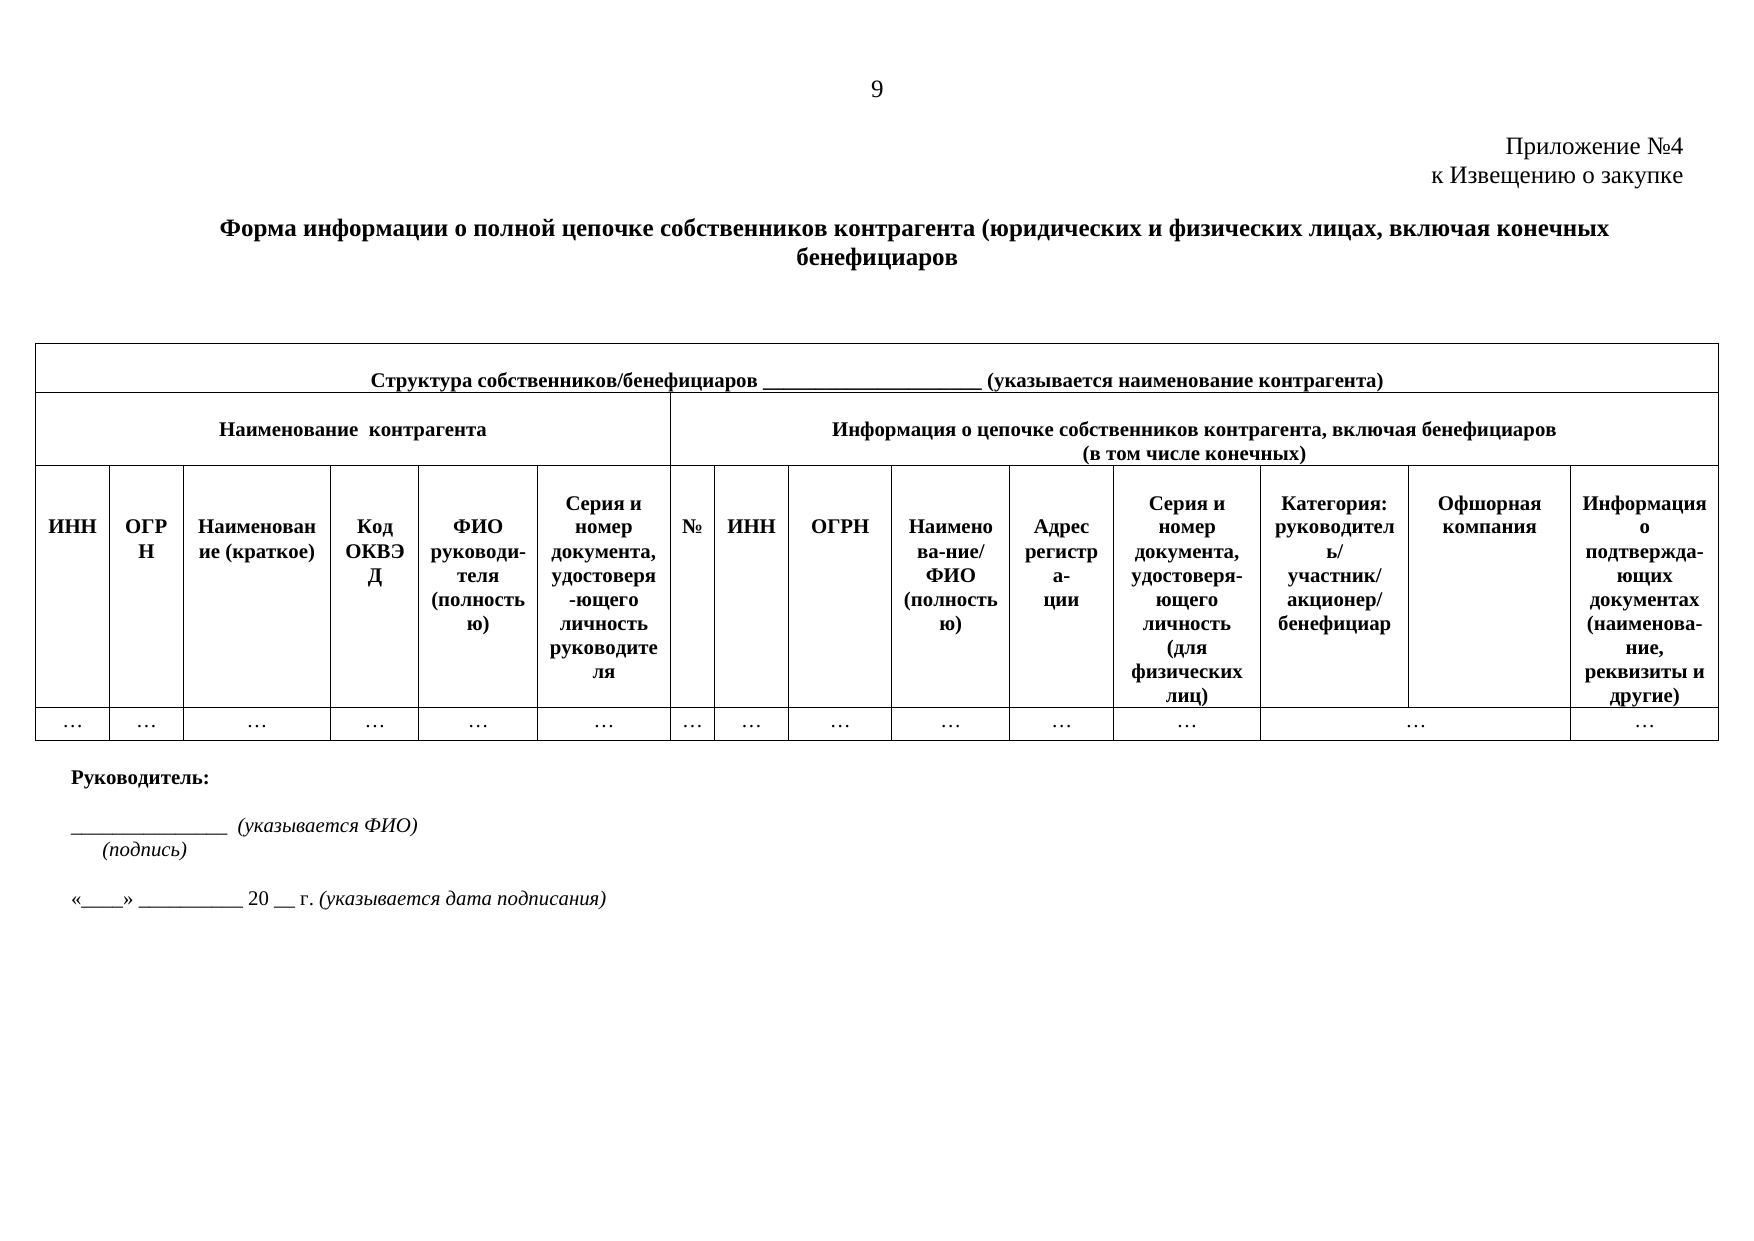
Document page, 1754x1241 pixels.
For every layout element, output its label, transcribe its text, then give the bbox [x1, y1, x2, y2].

table_cell Адрес регистра- ции [1010, 466, 1113, 707]
table_cell Офшорная компания [1409, 466, 1570, 707]
table_cell Код ОКВЭД [331, 466, 418, 707]
table_cell … [36, 708, 109, 740]
table_cell … [1114, 708, 1260, 740]
table_cell … [671, 708, 714, 740]
text (подпись) [71, 837, 1683, 861]
table_cell Информация о цепочке собственников контрагента, включая бенефициаров (в том числе конечных) [671, 393, 1718, 465]
table_cell № [671, 466, 714, 707]
table_cell Наименова-ние/ФИО (полностью) [892, 466, 1009, 707]
table_cell Наименование контрагента [36, 393, 670, 465]
text «____» __________ 20 __ г. (указывается дата подписания) [71, 886, 1683, 909]
table_cell ФИО руководи-теля (полностью) [419, 466, 537, 707]
table_cell … [1261, 708, 1570, 740]
table_cell … [892, 708, 1009, 740]
table_cell Серия и номер документа, удостоверя-ющего личность руководителя [538, 466, 670, 707]
table_cell ИНН [36, 466, 109, 707]
table_cell Наименование (краткое) [184, 466, 330, 707]
table_cell ОГРН [110, 466, 183, 707]
text Приложение №4 [71, 131, 1683, 160]
table_cell … [715, 708, 788, 740]
table_cell Категория: руководитель/ участник/ акционер/ бенефициар [1261, 466, 1408, 707]
table_cell … [331, 708, 418, 740]
table_cell … [1010, 708, 1113, 740]
text Руководитель: [71, 765, 1683, 789]
table_cell … [184, 708, 330, 740]
table_cell ИНН [715, 466, 788, 707]
table_cell ОГРН [789, 466, 891, 707]
text _______________ (указывается ФИО) [71, 813, 1683, 837]
table_header Структура собственников/бенефициаров _____________________ (указывается наименование контрагента) [36, 344, 1718, 392]
table_cell … [538, 708, 670, 740]
table_cell Информация о подтвержда-ющих документах (наименова-ние, реквизиты и другие) [1571, 466, 1718, 707]
table_cell … [419, 708, 537, 740]
text к Извещению о закупке [750, 160, 1683, 189]
table_cell … [789, 708, 891, 740]
table_cell … [1571, 708, 1718, 740]
text Форма информации о полной цепочке собственников контрагента (юридических и физических лицах, включая конечных бенефициаров [71, 213, 1683, 270]
table_cell … [110, 708, 183, 740]
table_cell Серия и номер документа, удостоверя- ющего личность (для физических лиц) [1114, 466, 1260, 707]
